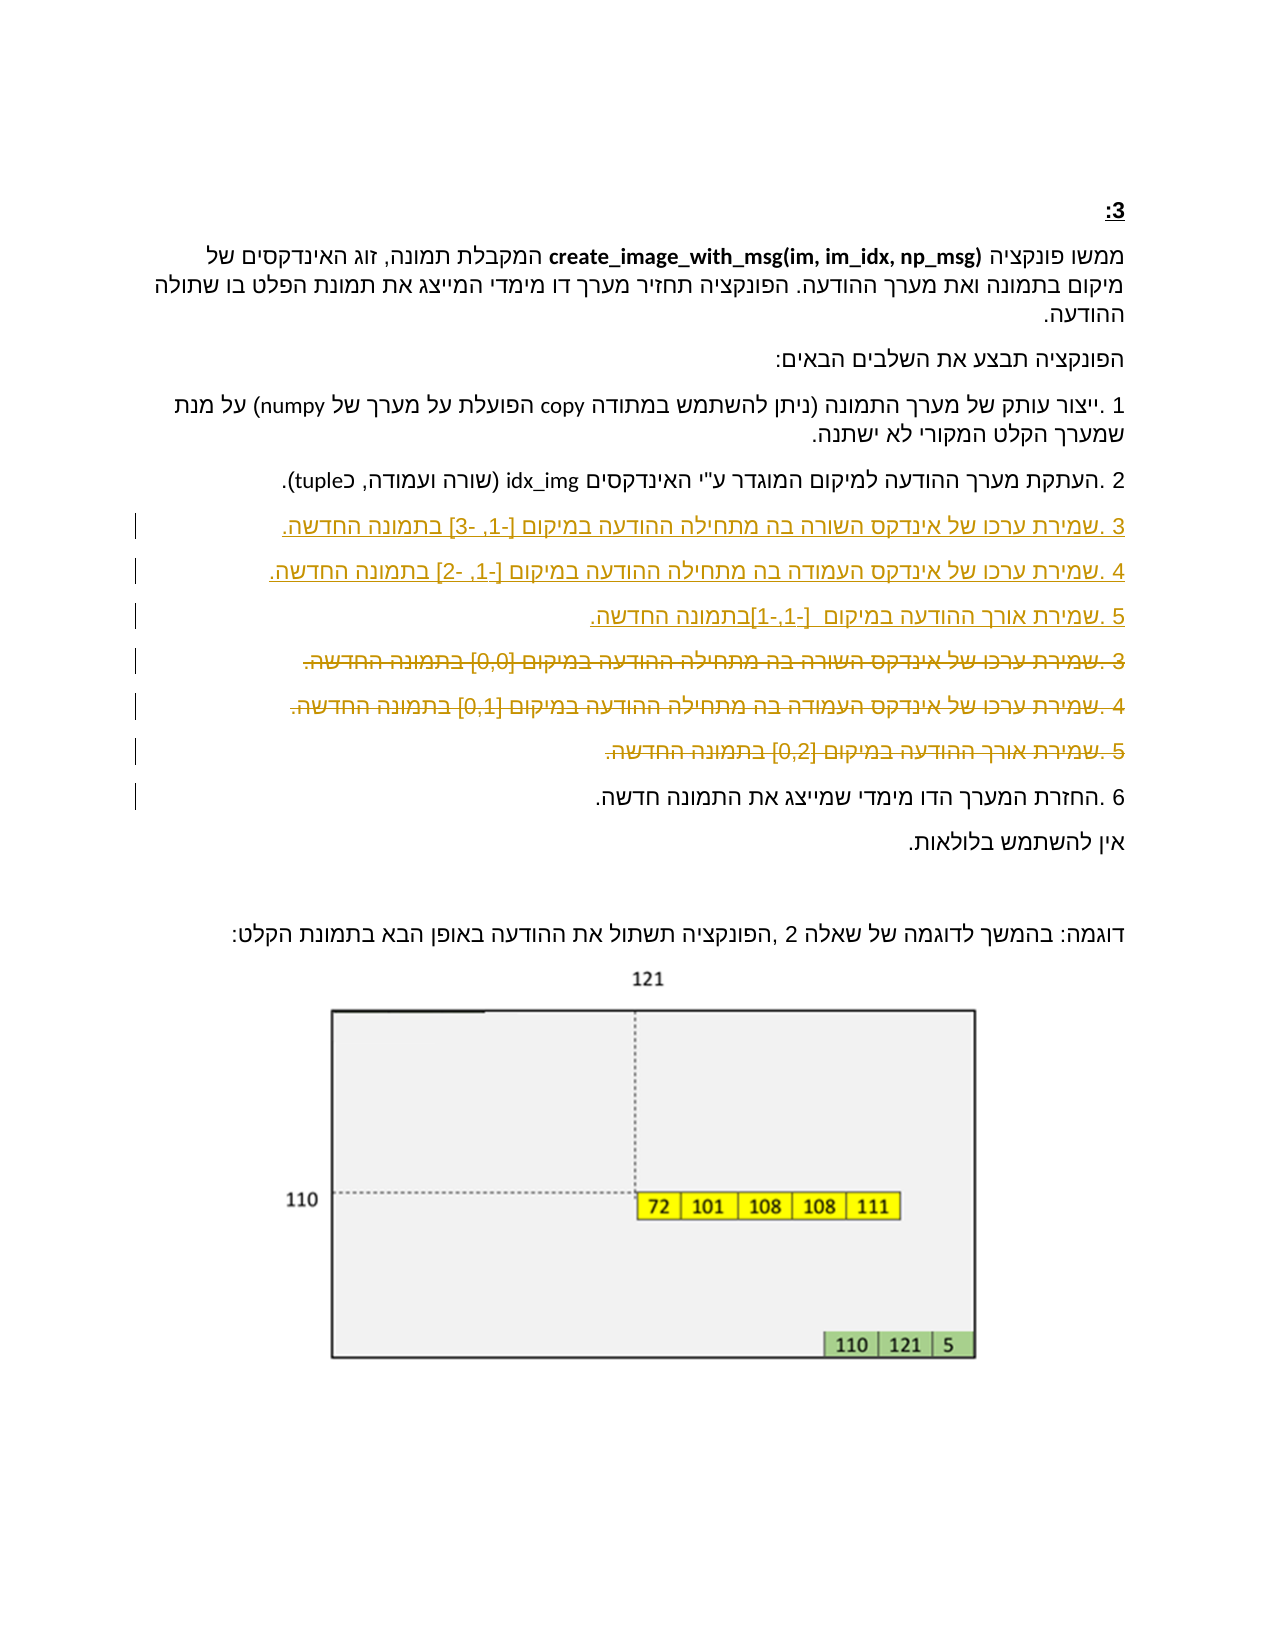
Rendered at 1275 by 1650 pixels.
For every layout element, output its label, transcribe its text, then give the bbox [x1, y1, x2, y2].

text 3: [150, 197, 1125, 223]
text אין להשתמש בלולאות. [150, 828, 1125, 855]
text דוגמה: בהמשך לדוגמה של שאלה 2 ,הפונקציה תשתול את ההודעה באופן הבא בתמונת הקלט: [150, 921, 1125, 947]
text 1 .ייצור עותק של מערך התמונה (ניתן להשתמש במתודה copy הפועלת על מערך של numpy) על מנת שמערך הקלט המקורי לא ישתנה. [150, 391, 1125, 447]
text 2 .העתקת מערך ההודעה למיקום המוגדר ע"י האינדקסים idx_img (שורה ועמודה, כtuple). [150, 466, 1125, 494]
text ממשו פונקציה create_image_with_msg(im, im_idx, np_msg) המקבלת תמונה, זוג האינדקסים של מיקום בתמונה ואת מערך ההודעה. הפונקציה תחזיר מערך דו מימדי המייצג את תמונת הפלט בו שתולה ההודעה. [150, 242, 1125, 327]
text הפונקציה תבצע את השלבים הבאים: [150, 346, 1125, 372]
picture [265, 965, 1010, 1381]
text 6 .החזרת המערך הדו מימדי שמייצג את התמונה חדשה. [150, 783, 1125, 810]
